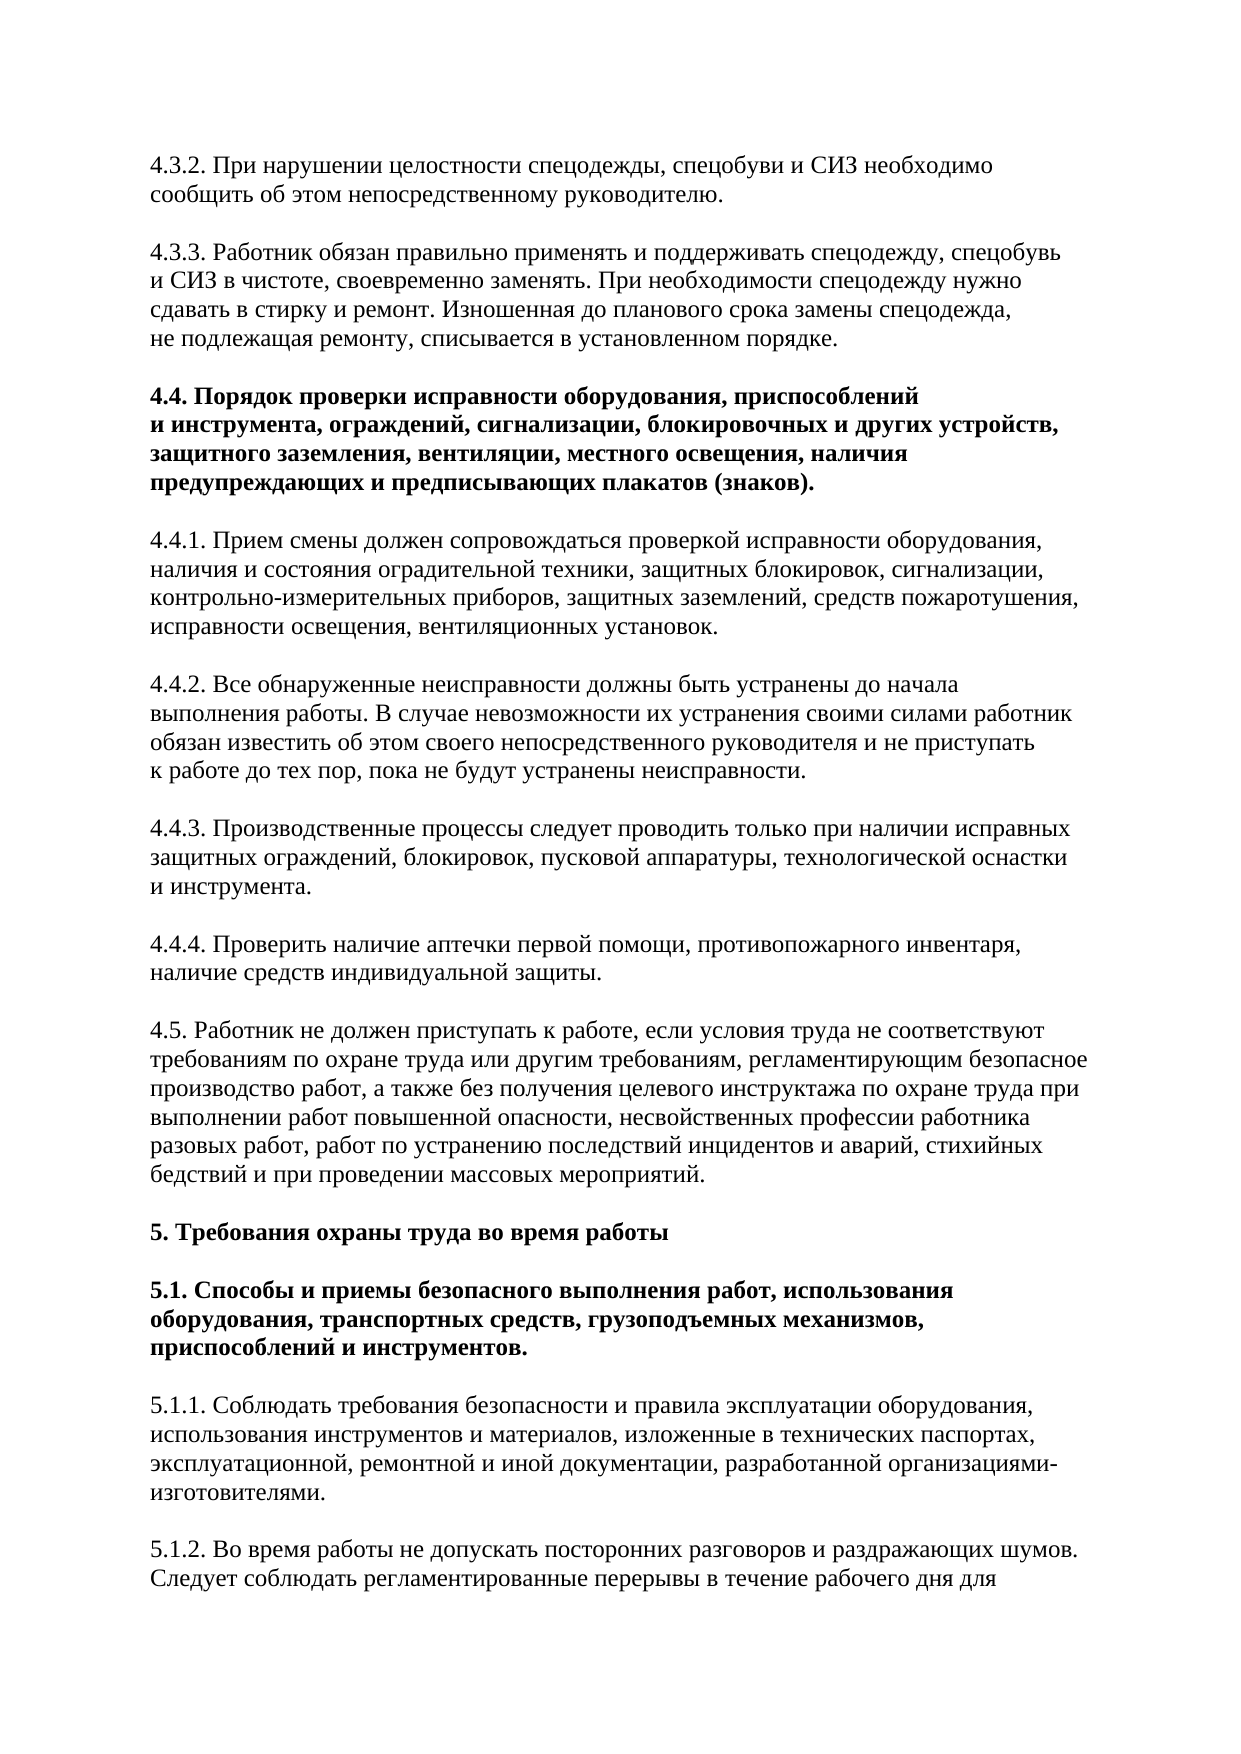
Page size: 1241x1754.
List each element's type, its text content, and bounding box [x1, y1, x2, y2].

text 4.3.2. При нарушении целостности спецодежды, спецобуви и СИЗ необходимо сообщить об этом непосредственному руководителю. [150, 265, 1090, 323]
text 4.3.3. Работник обязан правильно применять и поддерживать спецодежду, спецобувь и СИЗ в чистоте, своевременно заменять. При необходимости спецодежду нужно сдавать в стирку и ремонт. Изношенная до планового срока замены спецодежда, не подлежащая ремонту, списывается в установленном порядке. [150, 352, 1090, 467]
text 4.4.1. Прием смены должен сопровождаться проверкой исправности оборудования, наличия и состояния оградительной техники, защитных блокировок, сигнализации, контрольно-измерительных приборов, защитных заземлений, средств пожаротушения, исправности освещения, вентиляционных установок. [150, 640, 1090, 755]
text 4.5. Работник не должен приступать к работе, если условия труда не соответствуют требованиям по охране труда или другим требованиям, регламентирующим безопасное производство работ, а также без получения целевого инструктажа по охране труда при выполнении работ повышенной опасности, несвойственных профессии работника разовых работ, работ по устранению последствий инцидентов и аварий, стихийных бедствий и при проведении массовых мероприятий. [150, 1131, 1090, 1303]
text 4.4.4. Проверить наличие аптечки первой помощи, противопожарного инвентаря, наличие средств индивидуальной защиты. [150, 1044, 1090, 1102]
text 4.4. Порядок проверки исправности оборудования, приспособлений и инструмента, ограждений, сигнализации, блокировочных и других устройств, защитного заземления, вентиляции, местного освещения, наличия предупреждающих и предписывающих плакатов (знаков). [150, 496, 1090, 611]
text 4.4.2. Все обнаруженные неисправности должны быть устранены до начала выполнения работы. В случае невозможности их устранения своими силами работник обязан известить об этом своего непосредственного руководителя и не приступать к работе до тех пор, пока не будут устранены неисправности. [150, 784, 1090, 899]
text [150, 1506, 1090, 1563]
text 4.4.3. Производственные процессы следует проводить только при наличии исправных защитных ограждений, блокировок, пусковой аппаратуры, технологической оснастки и инструмента. [150, 929, 1090, 1015]
text 5.1. Способы и приемы безопасного выполнения работ, использования оборудования, транспортных средств, грузоподъемных механизмов, приспособлений и инструментов. [150, 1390, 1090, 1477]
text 5. Требования охраны труда во время работы [150, 1332, 1090, 1361]
text 4.3.1. Перед началом работы работник обязан надеть положенные спецодежду, спецобувь и средства индивидуальной защиты, предварительно проверив их исправность. [150, 150, 1090, 236]
